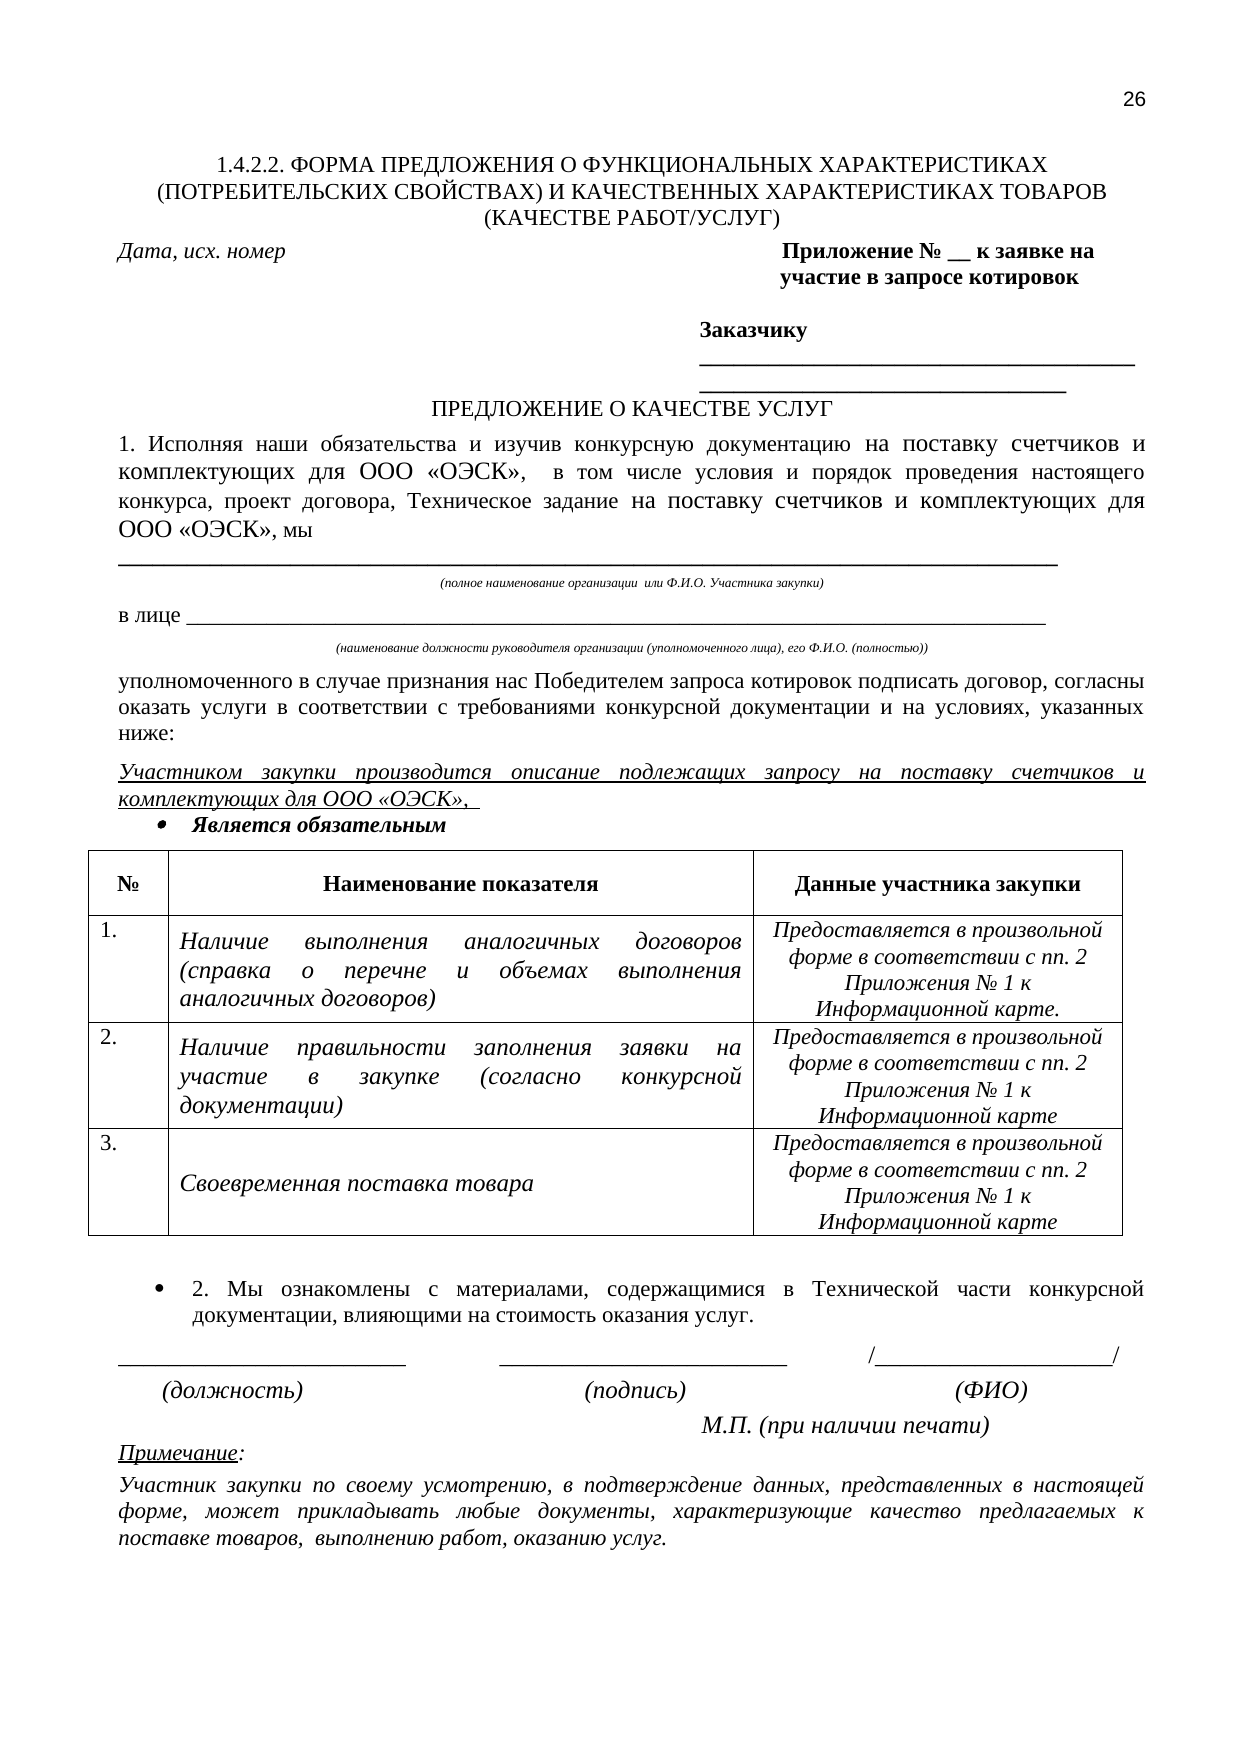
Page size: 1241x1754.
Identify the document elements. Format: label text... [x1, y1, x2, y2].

table_cell Предоставляется в произвольной форме в соответствии с пп. 2 Приложения № 1 к Информационной карте [754, 1129, 1122, 1235]
list 2. Мы ознакомлены с материалами, содержащимися в Технической части конкурсной документации, влияющими на стоимость оказания услуг. [155, 1275, 1146, 1327]
text 1. Исполняя наши обязательства и изучив конкурсную документацию на поставку счетчиков и комплектующих для ООО «ОЭСК», в том числе условия и порядок проведения настоящего конкурса, проект договора, Техническое задание на поставку счетчиков и комплектующих для ООО «ОЭСК», мы [118, 428, 1146, 543]
text _______________________ _______________________ /___________________/ [118, 1340, 1146, 1369]
table_cell Наличие выполнения аналогичных договоров (справка о перечне и объемах выполнения аналогичных договоров) [169, 916, 753, 1022]
text в лице ___________________________________________________________________________ [118, 602, 1146, 628]
text Примечание: [118, 1439, 1146, 1465]
text М.П. (при наличии печати) [118, 1410, 1146, 1439]
text (полное наименование организации или Ф.И.О. Участника закупки) [118, 575, 1146, 602]
text Дата, исх. номер Приложение № __ к заявке на [118, 237, 1146, 263]
table_cell Наличие правильности заполнения заявки на участие в закупке (согласно конкурсной документации) [169, 1023, 753, 1128]
table_cell Предоставляется в произвольной форме в соответствии с пп. 2 Приложения № 1 к Информационной карте [754, 1023, 1122, 1128]
text (наименование должности руководителя организации (уполномоченного лица), его Ф.И.О. (полностью)) [118, 640, 1146, 667]
table_header Наименование показателя [169, 851, 753, 915]
text уполномоченного в случае признания нас Победителем запроса котировок подписать договор, согласны оказать услуги в соответствии с требованиями конкурсной документации и на условиях, указанных ниже: [118, 667, 1146, 746]
list Является обязательным [156, 811, 1146, 837]
text ПРЕДЛОЖЕНИЕ О КАЧЕСТВЕ УСЛУГ [118, 395, 1146, 421]
table_cell 1. [89, 916, 168, 1022]
table_header Данные участника закупки [754, 851, 1122, 915]
table_header № [89, 851, 168, 915]
table_cell Предоставляется в произвольной форме в соответствии с пп. 2 Приложения № 1 к Информационной карте. [754, 916, 1122, 1022]
text Заказчику [699, 316, 1146, 342]
text (должность) (подпись) (ФИО) [118, 1375, 1146, 1404]
text Участником закупки производится описание подлежащих запросу на поставку счетчиков и комплектующих для ООО «ОЭСК», [118, 783, 1146, 811]
text Участником закупки производится описание подлежащих запросу на поставку счетчиков и комплектующих для ООО «ОЭСК», [118, 758, 1146, 781]
text ______________________________________________________________________ [699, 342, 1146, 395]
text __________________________________________________________________________________ [118, 543, 1146, 569]
text Участник закупки по своему усмотрению, в подтверждение данных, представленных в настоящей форме, может прикладывать любые документы, характеризующие качество предлагаемых к поставке товаров, выполнению работ, оказанию услуг. [118, 1471, 1146, 1550]
text участие в запросе котировок [718, 263, 1146, 289]
subtitle 1.4.2.2. ФОРМА ПРЕДЛОЖЕНИЯ О ФУНКЦИОНАЛЬНЫХ ХАРАКТЕРИСТИКАХ (ПОТРЕБИТЕЛЬСКИХ СВОЙСТВАХ) И КАЧЕСТВЕННЫХ ХАРАКТЕРИСТИКАХ ТОВАРОВ (КАЧЕСТВЕ РАБОТ/УСЛУГ) [118, 152, 1146, 231]
table_cell 3. [89, 1129, 168, 1235]
table_cell 2. [89, 1023, 168, 1128]
table_cell Своевременная поставка товара [169, 1129, 753, 1235]
